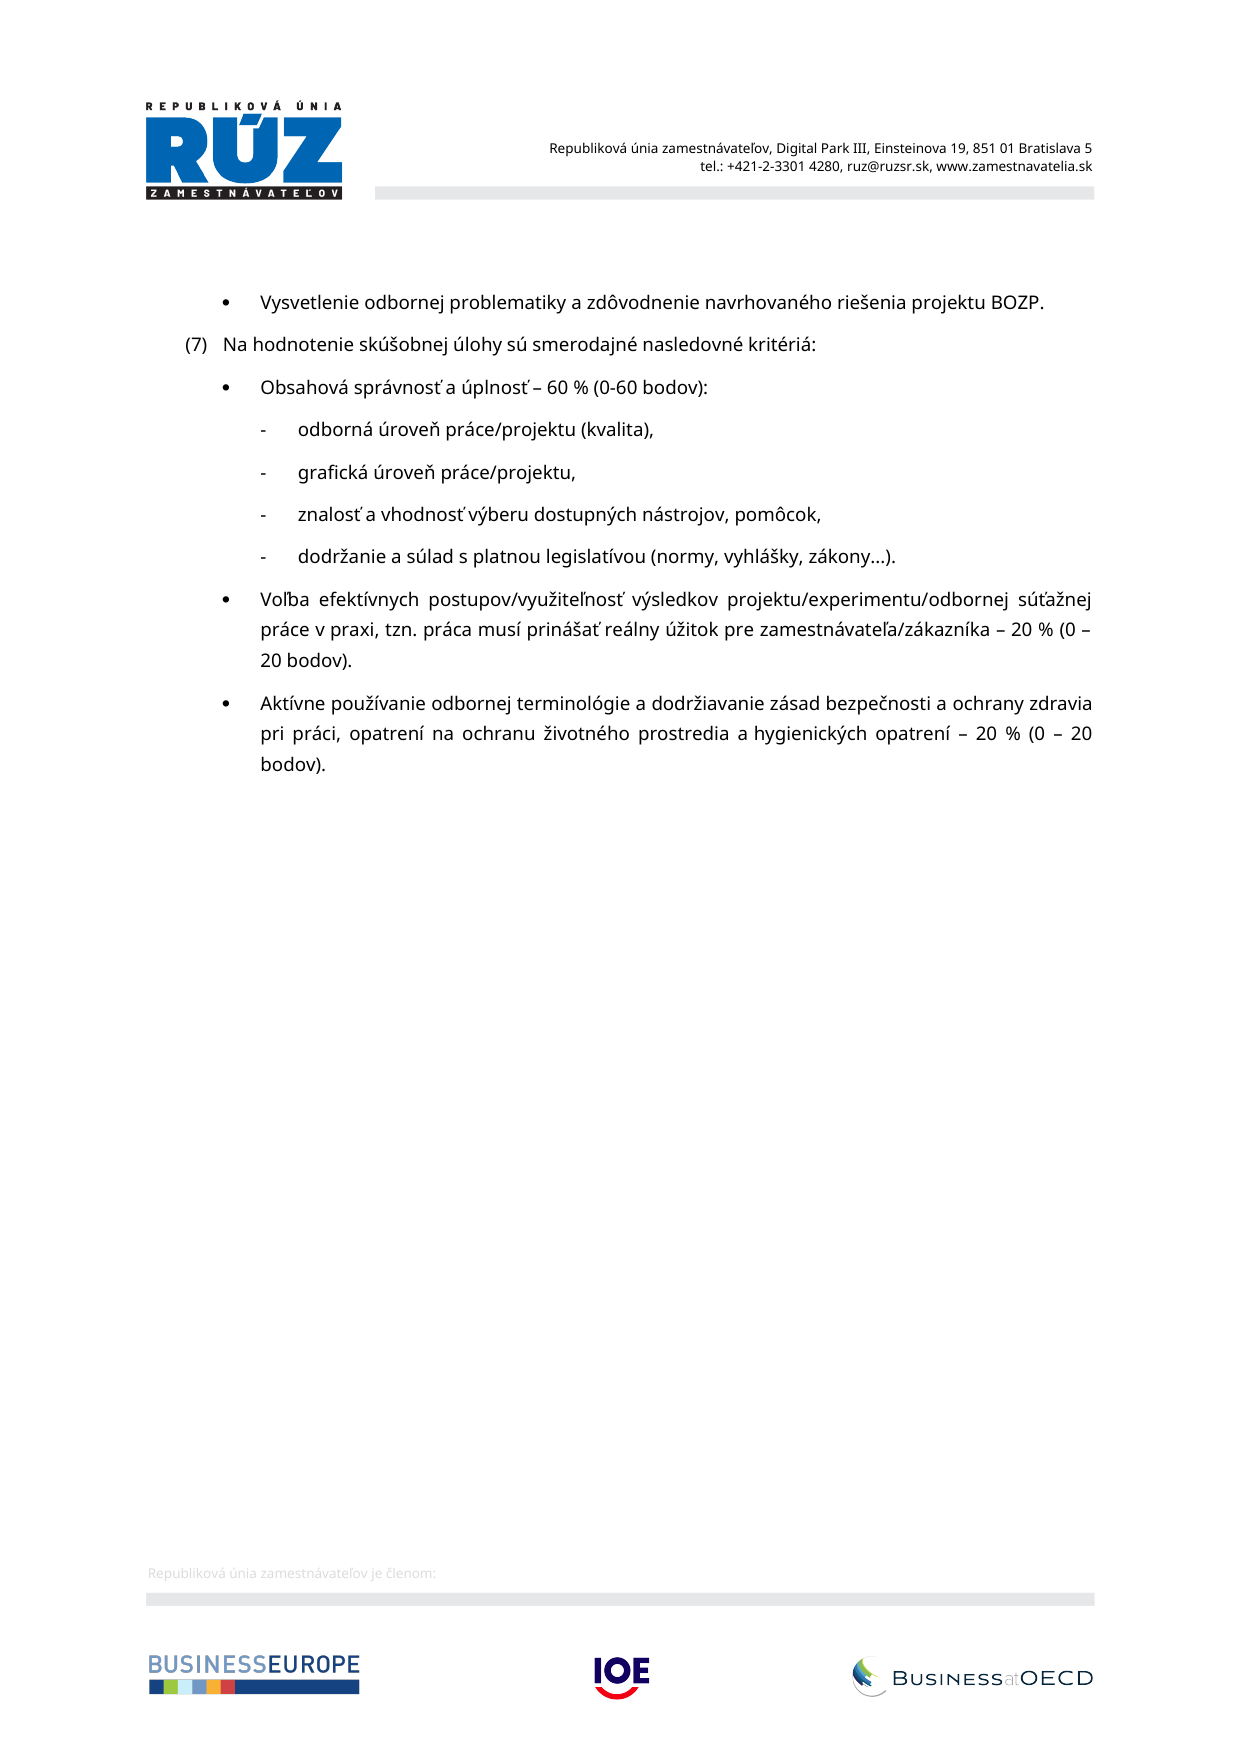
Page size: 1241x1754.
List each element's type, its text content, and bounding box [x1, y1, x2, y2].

list Voľba efektívnych postupov/využiteľnosť výsledkov projektu/experimentu/odbornej súťažnej práce v praxi, tzn. práca musí prinášať reálny úžitok pre zamestnávateľa/zákazníka – 20 % (0 – 20 bodov). [223, 586, 1092, 673]
list dodržanie a súlad s platnou legislatívou (normy, vyhlášky, zákony...). [260, 544, 1092, 569]
picture [0, 1499, 1241, 1754]
list Vysvetlenie odbornej problematiky a zdôvodnenie navrhovaného riešenia projektu BOZP. [223, 289, 1092, 315]
list Obsahová správnosť a úplnosť – 60 % (0-60 bodov): [223, 374, 1092, 400]
list Na hodnotenie skúšobnej úlohy sú smerodajné nasledovné kritériá: [185, 332, 1092, 357]
list znalosť a vhodnosť výberu dostupných nástrojov, pomôcok, [260, 501, 1092, 527]
picture [0, 0, 1241, 291]
list odborná úroveň práce/projektu (kvalita), [260, 417, 1092, 442]
list Aktívne používanie odbornej terminológie a dodržiavanie zásad bezpečnosti a ochrany zdravia pri práci, opatrení na ochranu životného prostredia a hygienických opatrení – 20 % (0 – 20 bodov). [223, 690, 1092, 777]
list grafická úroveň práce/projektu, [260, 459, 1092, 484]
